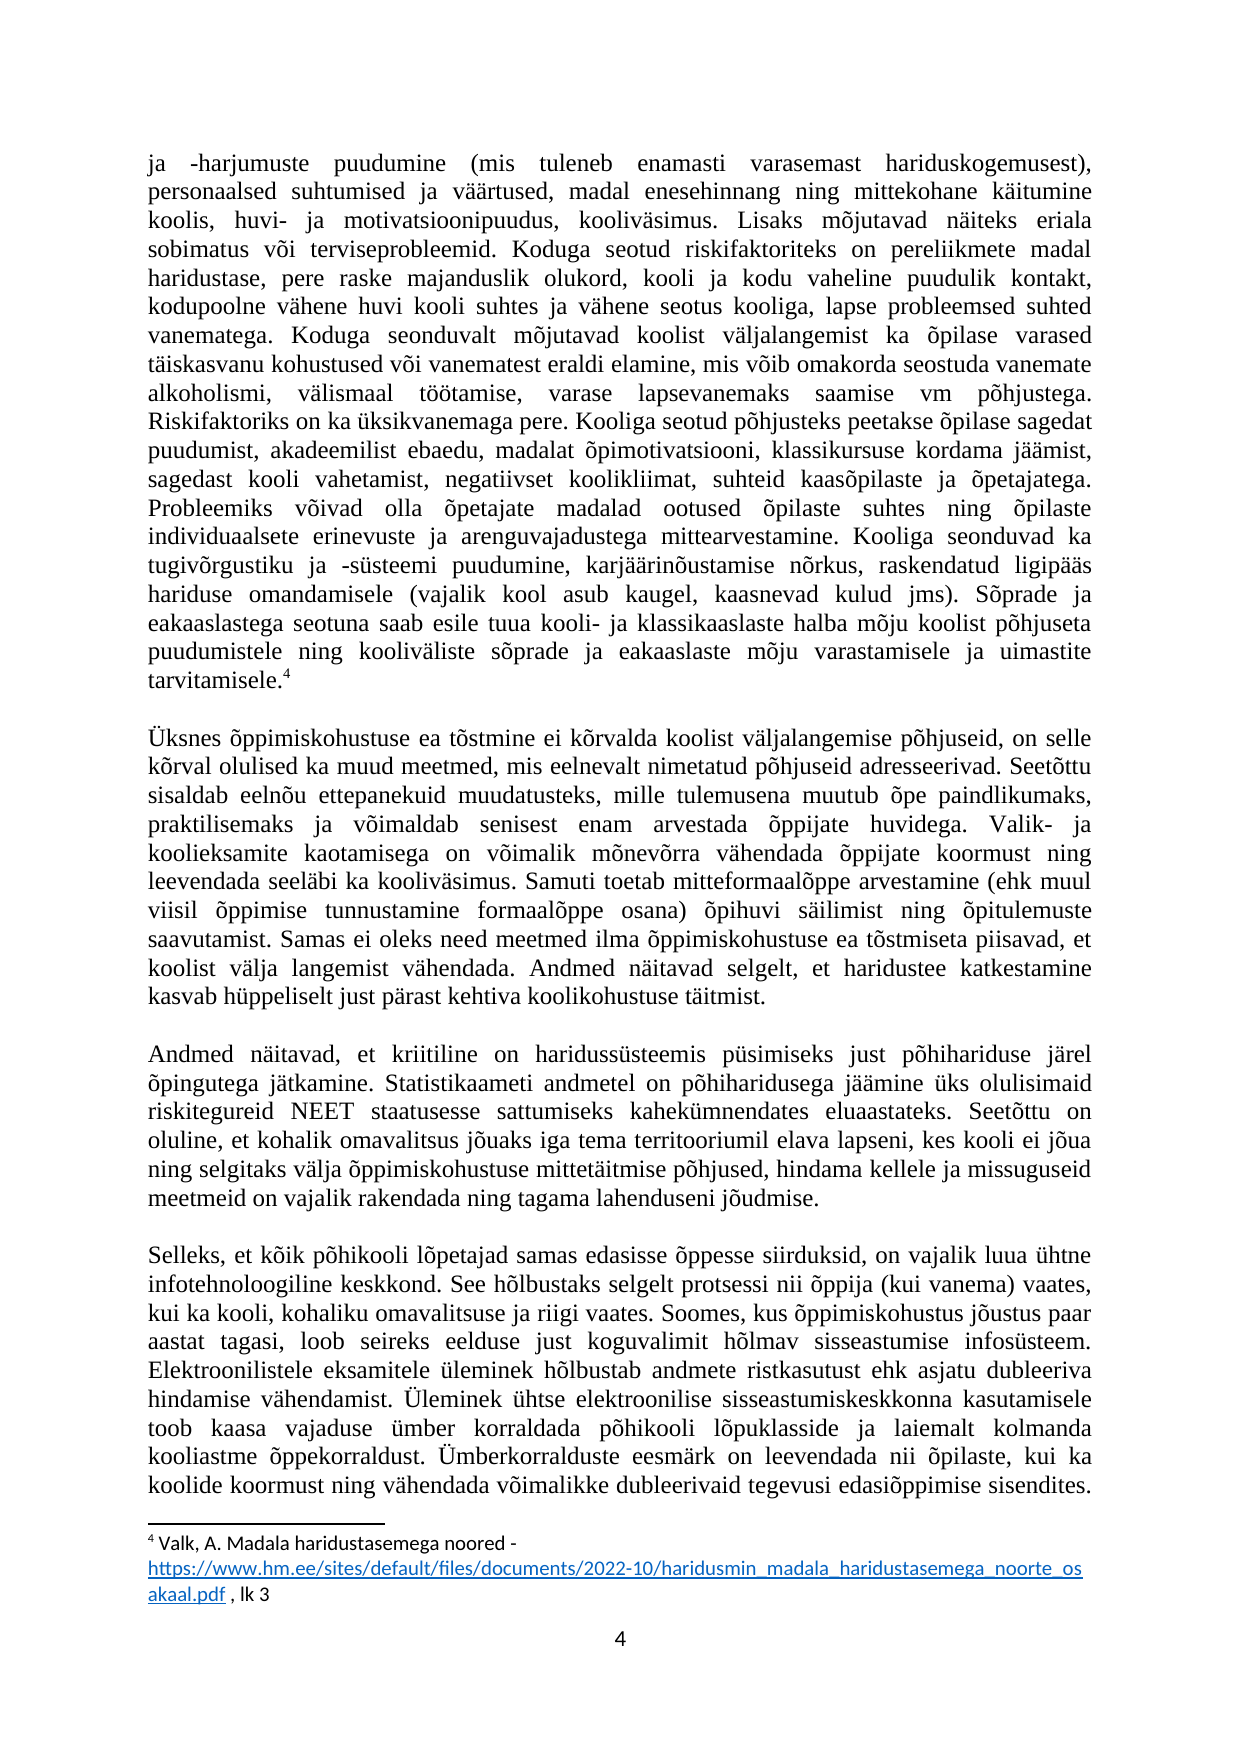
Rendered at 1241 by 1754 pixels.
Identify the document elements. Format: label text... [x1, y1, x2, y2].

text Andmed näitavad, et kriitiline on haridussüsteemis püsimiseks just põhihariduse järel õpingutega jätkamine. Statistikaameti andmetel on põhiharidusega jäämine üks olulisimaid riskitegureid NEET staatusesse sattumiseks kahekümnendates eluaastateks. Seetõttu on oluline, et kohalik omavalitsus jõuaks iga tema territooriumil elava lapseni, kes kooli ei jõua ning selgitaks välja õppimiskohustuse mittetäitmise põhjused, hindama kellele ja missuguseid meetmeid on vajalik rakendada ning tagama lahenduseni jõudmise. [148, 1039, 1093, 1211]
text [148, 148, 1093, 694]
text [148, 1240, 1093, 1499]
text Üksnes õppimiskohustuse ea tõstmine ei kõrvalda koolist väljalangemise põhjuseid, on selle kõrval olulised ka muud meetmed, mis eelnevalt nimetatud põhjuseid adresseerivad. Seetõttu sisaldab eelnõu ettepanekuid muudatusteks, mille tulemusena muutub õpe paindlikumaks, praktilisemaks ja võimaldab senisest enam arvestada õppijate huvidega. Valik- ja koolieksamite kaotamisega on võimalik mõnevõrra vähendada õppijate koormust ning leevendada seeläbi ka kooliväsimus. Samuti toetab mitteformaalõppe arvestamine (ehk muul viisil õppimise tunnustamine formaalõppe osana) õpihuvi säilimist ning õpitulemuste saavutamist. Samas ei oleks need meetmed ilma õppimiskohustuse ea tõstmiseta piisavad, et koolist välja langemist vähendada. Andmed näitavad selgelt, et haridustee katkestamine kasvab hüppeliselt just pärast kehtiva koolikohustuse täitmist. [148, 723, 1093, 1010]
